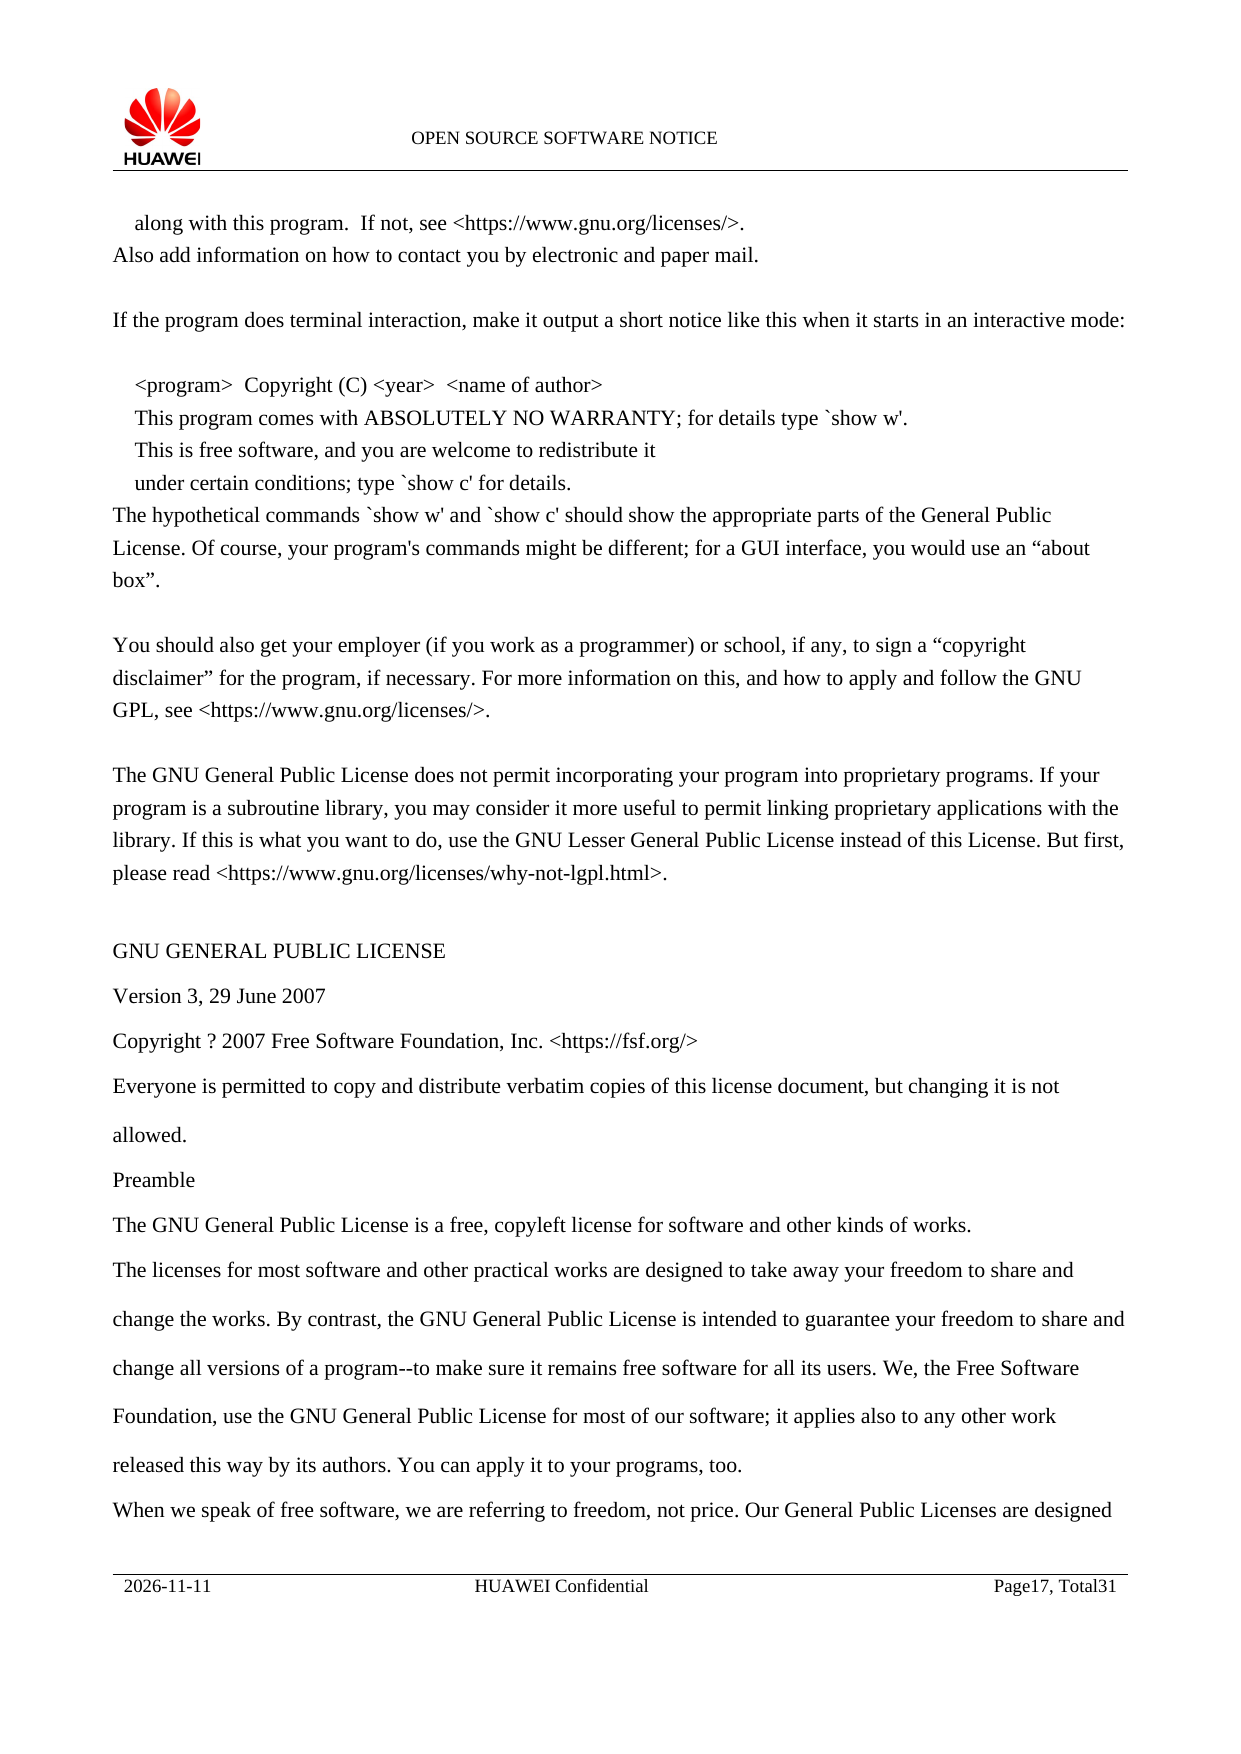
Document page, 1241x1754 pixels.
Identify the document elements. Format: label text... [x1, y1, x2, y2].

picture [124, 88, 201, 165]
text The licenses for most software and other practical works are designed to take away your freedom to share and change the works. By contrast, the GNU General Public License is intended to guarantee your freedom to share and change all versions of a program--to make sure it remains free software for all its users. We, the Free Software Foundation, use the GNU General Public License for most of our software; it applies also to any other work released this way by its authors. You can apply it to your programs, too. [112, 1253, 1128, 1481]
text The GNU General Public License is a free, copyleft license for software and other kinds of works. [112, 1208, 1128, 1241]
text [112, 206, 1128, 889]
text Everyone is permitted to copy and distribute verbatim copies of this license document, but changing it is not allowed. [112, 1069, 1128, 1151]
text GNU GENERAL PUBLIC LICENSE [112, 934, 1128, 966]
text Copyright ? 2007 Free Software Foundation, Inc. <https://fsf.org/> [112, 1024, 1128, 1057]
text Version 3, 29 June 2007 [112, 979, 1128, 1012]
text Preamble [112, 1163, 1128, 1196]
